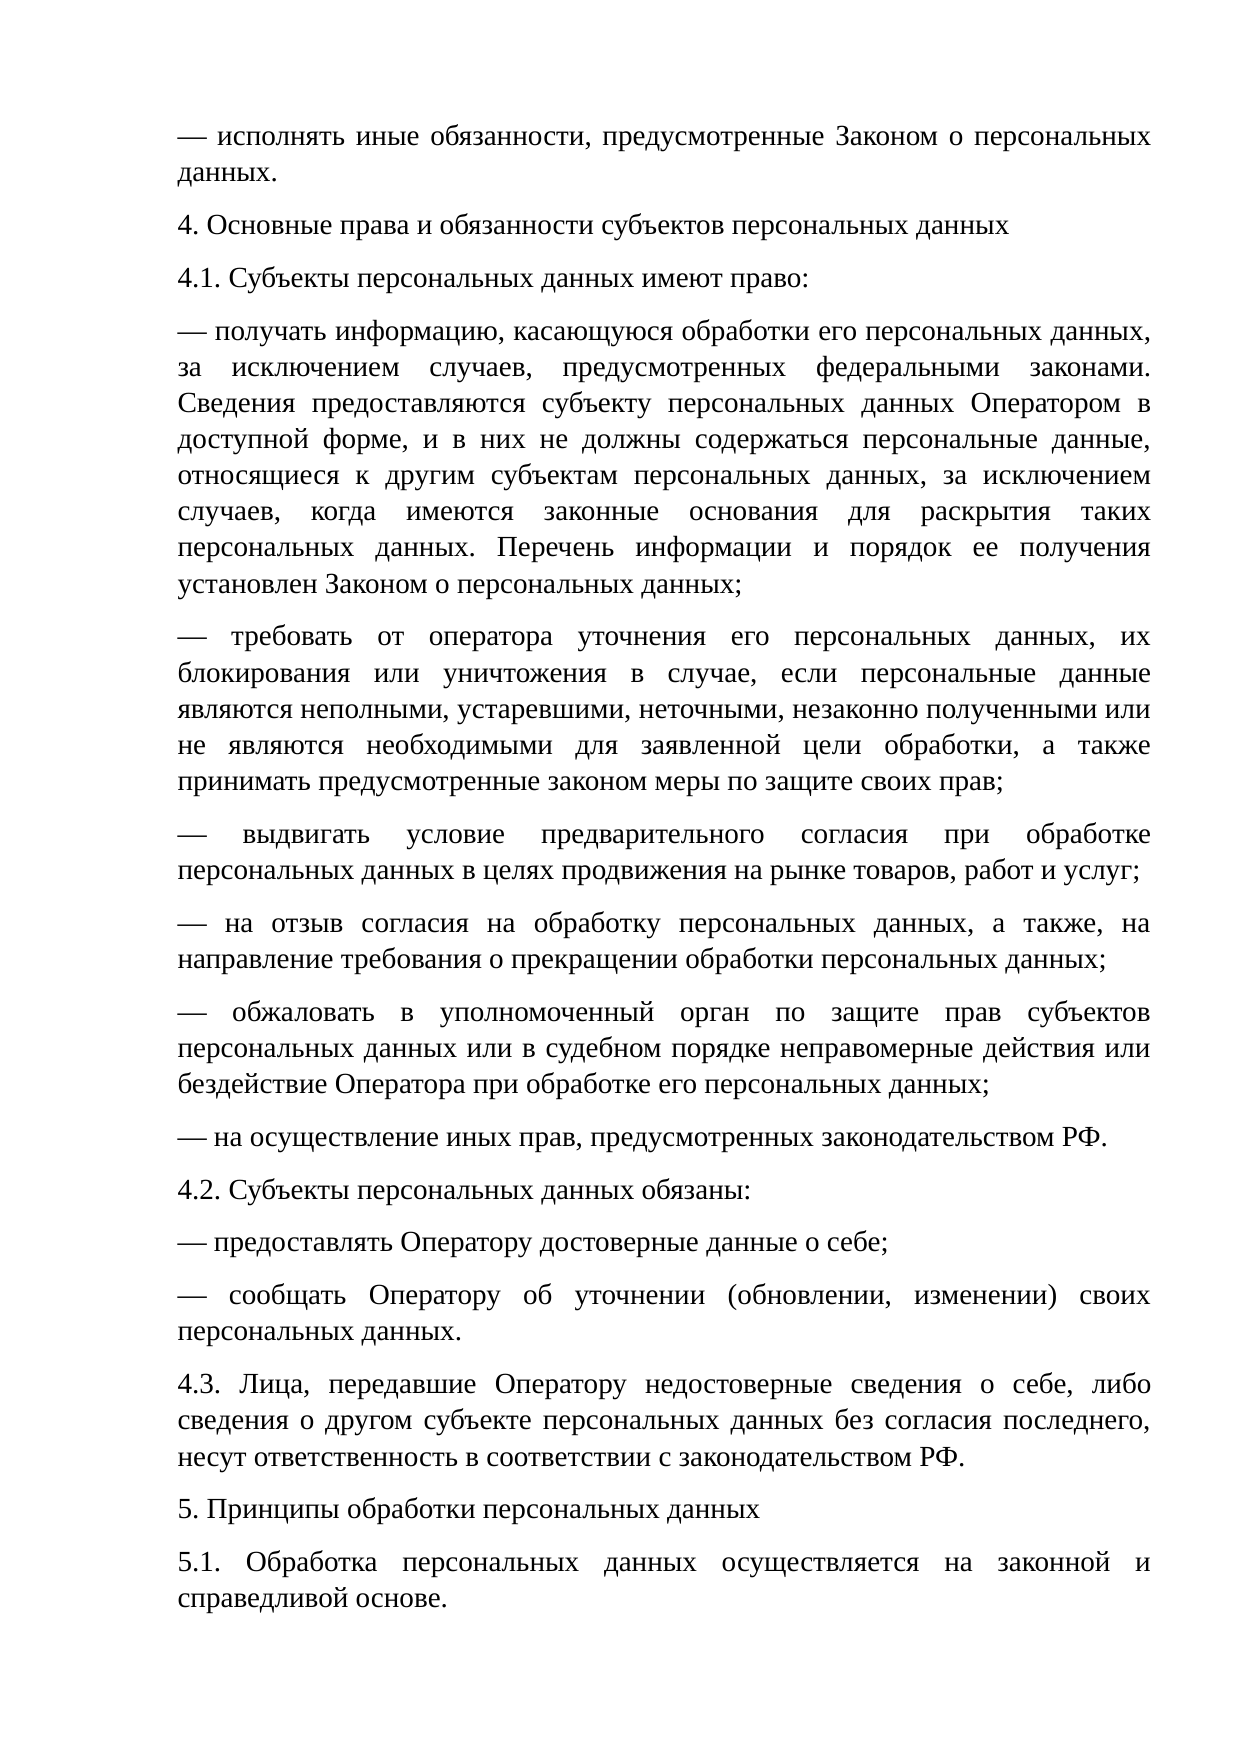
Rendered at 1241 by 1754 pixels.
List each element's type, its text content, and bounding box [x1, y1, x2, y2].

text — на осуществление иных прав, предусмотренных законодательством РФ. [177, 1119, 1152, 1152]
text — обжаловать в уполномоченный орган по защите прав субъектов персональных данных или в судебном порядке неправомерные действия или бездействие Оператора при обработке его персональных данных; [177, 994, 1152, 1100]
text — сообщать Оператору об уточнении (обновлении, изменении) своих персональных данных. [177, 1277, 1152, 1347]
text 4.2. Субъекты персональных данных обязаны: [177, 1172, 1152, 1205]
text 4. Основные права и обязанности субъектов персональных данных [177, 207, 1152, 241]
text 4.1. Субъекты персональных данных имеют право: [177, 260, 1152, 293]
text — предоставлять Оператору достоверные данные о себе; [177, 1224, 1152, 1258]
text — требовать от оператора уточнения его персональных данных, их блокирования или уничтожения в случае, если персональные данные являются неполными, устаревшими, неточными, незаконно полученными или не являются необходимыми для заявленной цели обработки, а также принимать предусмотренные законом меры по защите своих прав; [177, 618, 1152, 797]
text — на отзыв согласия на обработку персональных данных, а также, на направление требования о прекращении обработки персональных данных; [177, 905, 1152, 974]
text — исполнять иные обязанности, предусмотренные Законом о персональных данных. [177, 118, 1152, 188]
text 5.1. Обработка персональных данных осуществляется на законной и справедливой основе. [177, 1544, 1152, 1614]
text — выдвигать условие предварительного согласия при обработке персональных данных в целях продвижения на рынке товаров, работ и услуг; [177, 816, 1152, 886]
text 5. Принципы обработки персональных данных [177, 1491, 1152, 1525]
text — получать информацию, касающуюся обработки его персональных данных, за исключением случаев, предусмотренных федеральными законами. Сведения предоставляются субъекту персональных данных Оператором в доступной форме, и в них не должны содержаться персональные данные, относящиеся к другим субъектам персональных данных, за исключением случаев, когда имеются законные основания для раскрытия таких персональных данных. Перечень информации и порядок ее получения установлен Законом о персональных данных; [177, 313, 1152, 599]
text 4.3. Лица, передавшие Оператору недостоверные сведения о себе, либо сведения о другом субъекте персональных данных без согласия последнего, несут ответственность в соответствии с законодательством РФ. [177, 1366, 1152, 1472]
